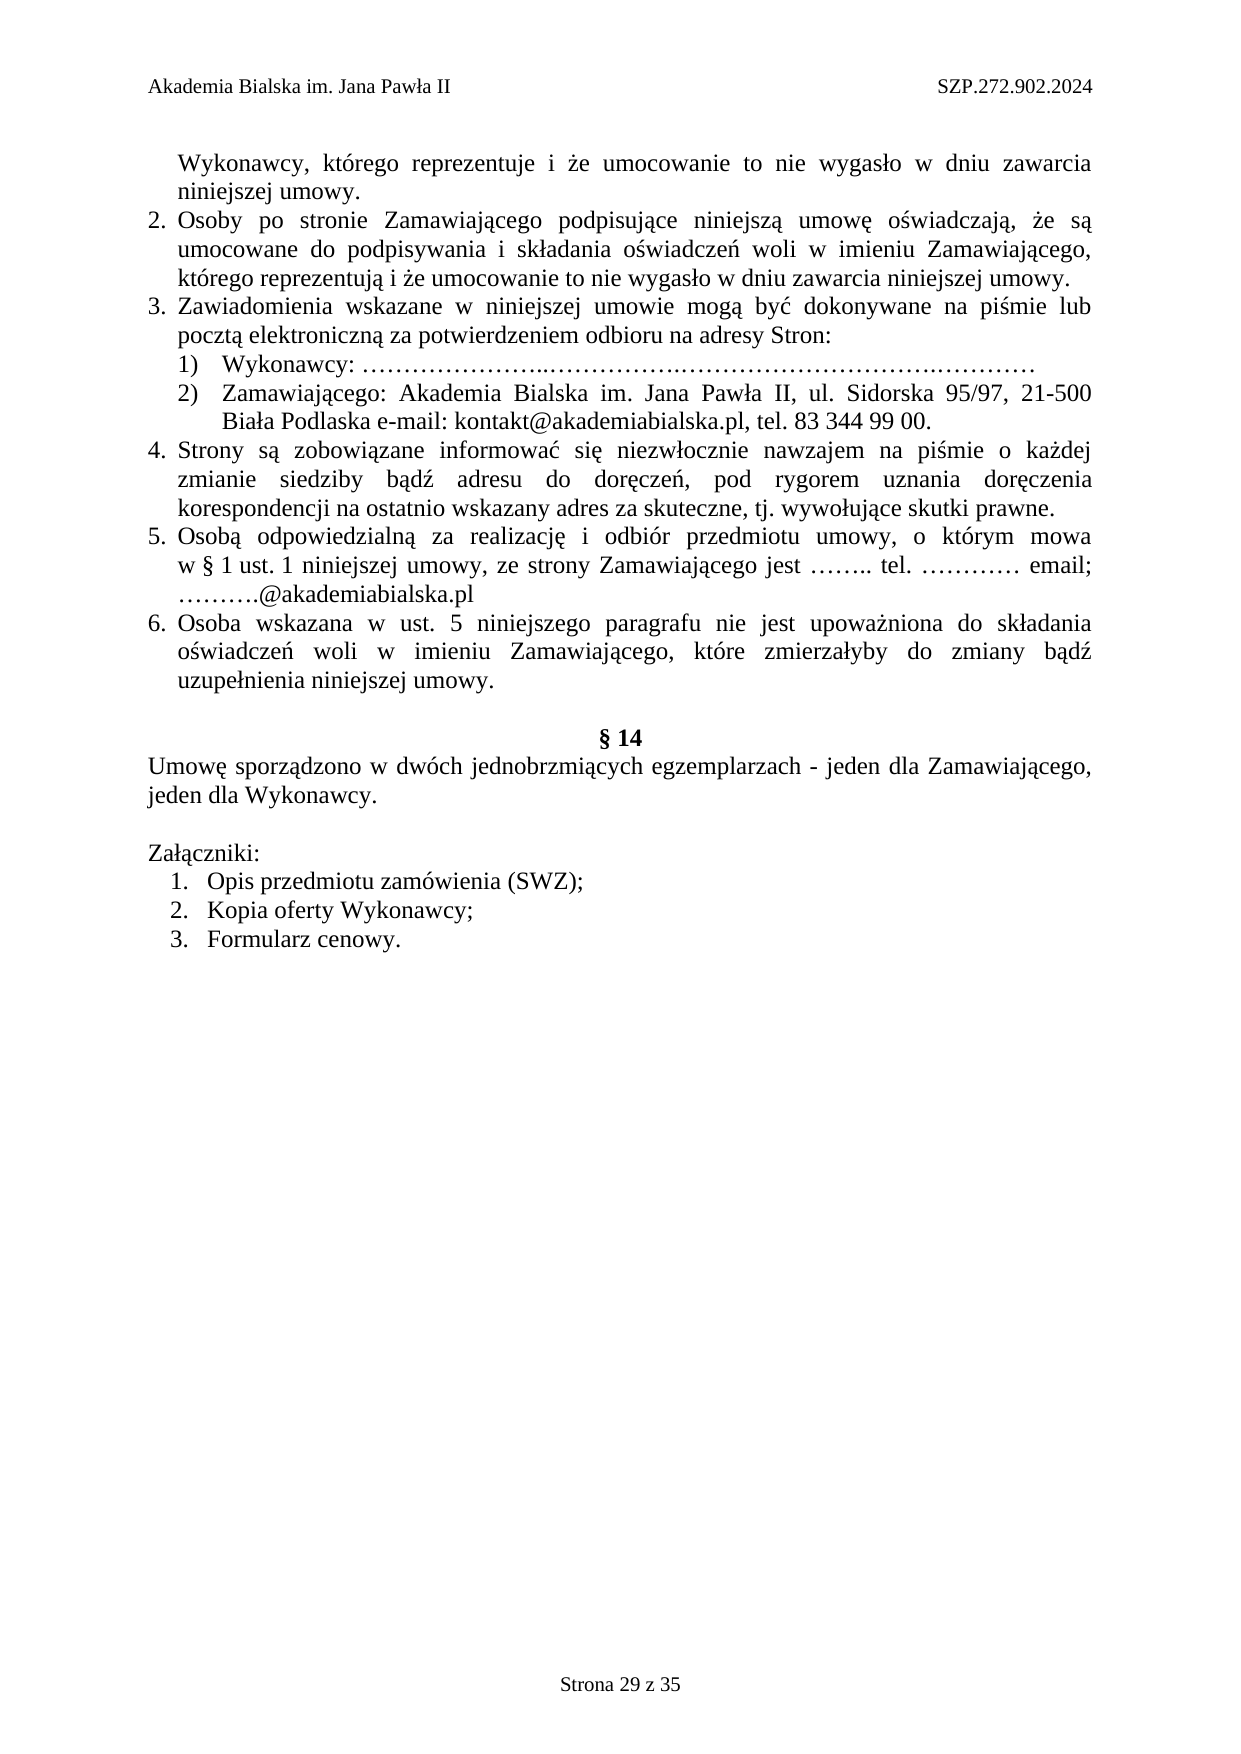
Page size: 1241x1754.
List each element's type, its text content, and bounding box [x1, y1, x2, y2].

text Umowę sporządzono w dwóch jednobrzmiących egzemplarzach - jeden dla Zamawiającego, jeden dla Wykonawcy. [148, 751, 1093, 809]
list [148, 148, 1093, 205]
list Osoby po stronie Zamawiającego podpisujące niniejszą umowę oświadczają, że są umocowane do podpisywania i składania oświadczeń woli w imieniu Zamawiającego, którego reprezentują i że umocowanie to nie wygasło w dniu zawarcia niniejszej umowy. [148, 205, 1093, 291]
list Strony są zobowiązane informować się niezwłocznie nawzajem na piśmie o każdej zmianie siedziby bądź adresu do doręczeń, pod rygorem uznania doręczenia korespondencji na ostatnio wskazany adres za skuteczne, tj. wywołujące skutki prawne. [148, 435, 1093, 521]
list Wykonawcy: …………………..…………….………………………….………… [177, 349, 1093, 378]
list Osobą odpowiedzialną za realizację i odbiór przedmiotu umowy, o którym mowa w § 1 ust. 1 niniejszej umowy, ze strony Zamawiającego jest …….. tel. ………… email; ……….@akademiabialska.pl [148, 521, 1093, 608]
text § 14 [148, 723, 1093, 751]
list Zawiadomienia wskazane w niniejszej umowie mogą być dokonywane na piśmie lub pocztą elektroniczną za potwierdzeniem odbioru na adresy Stron: [148, 291, 1093, 349]
list Zamawiającego: Akademia Bialska im. Jana Pawła II, ul. Sidorska 95/97, 21-500 Biała Podlaska e-mail: kontakt@akademiabialska.pl, tel. 83 344 99 00. [177, 378, 1093, 435]
text Załączniki: [148, 838, 1093, 866]
list Kopia oferty Wykonawcy; [170, 895, 1093, 924]
list Opis przedmiotu zamówienia (SWZ); [170, 866, 1093, 895]
list Osoba wskazana w ust. 5 niniejszego paragrafu nie jest upoważniona do składania oświadczeń woli w imieniu Zamawiającego, które zmierzałyby do zmiany bądź uzupełnienia niniejszej umowy. [148, 608, 1093, 694]
list Formularz cenowy. [170, 924, 1093, 953]
